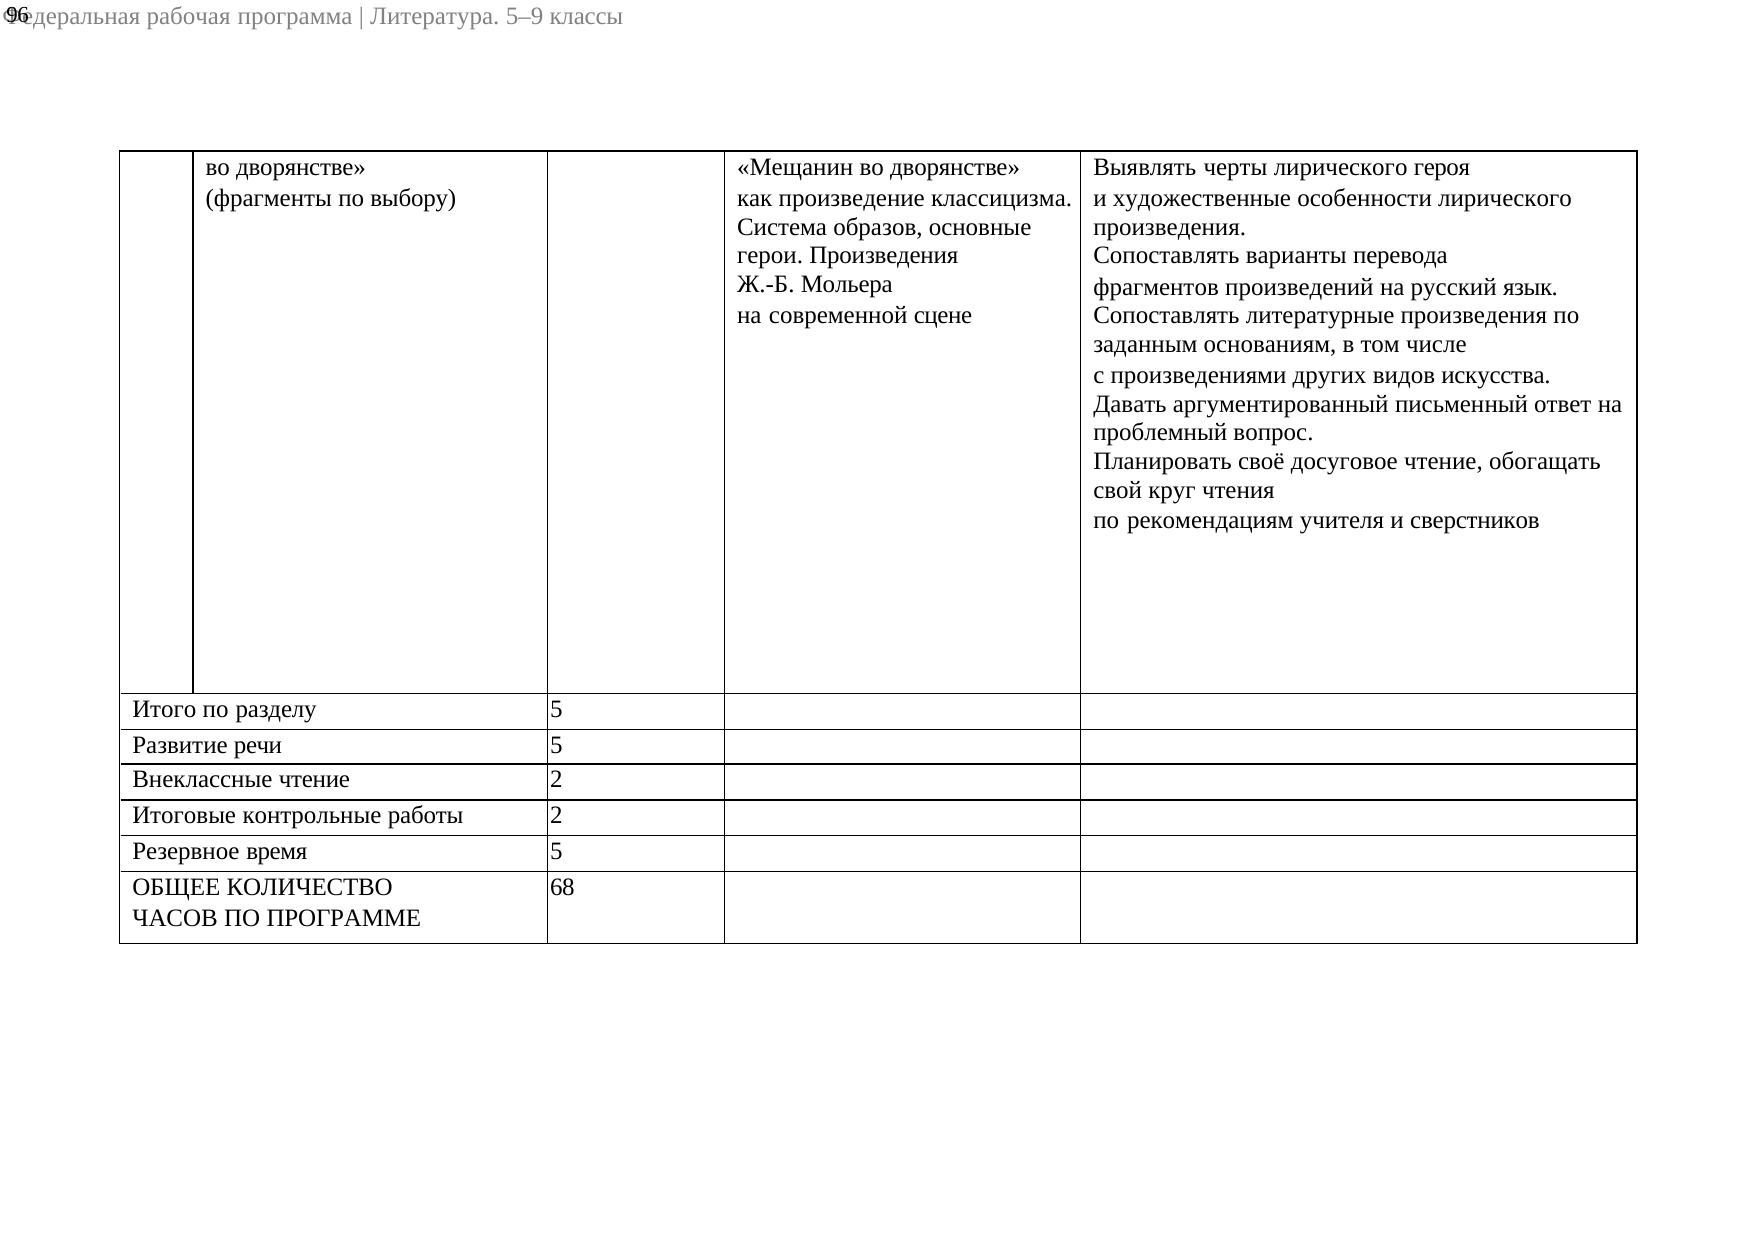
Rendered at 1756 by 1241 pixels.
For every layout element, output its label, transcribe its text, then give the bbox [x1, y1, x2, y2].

table_cell Развитие речи [120, 730, 547, 763]
table_cell 2 [548, 765, 724, 799]
table_cell [725, 694, 1080, 728]
table_cell [1081, 730, 1636, 763]
table_cell [725, 765, 1080, 799]
table_cell 68 [548, 872, 724, 943]
table_cell Внеклассные чтение [120, 764, 547, 799]
table_cell 5 [548, 730, 724, 763]
table_cell 5 [548, 836, 724, 871]
table_header [548, 152, 724, 693]
table_cell [1081, 872, 1636, 943]
table_cell [1081, 694, 1636, 728]
table_cell [1081, 801, 1636, 835]
table_cell [725, 836, 1080, 871]
table_cell 5 [548, 694, 724, 728]
table_cell [725, 801, 1080, 835]
table_cell [725, 872, 1080, 943]
table_cell Итоговые контрольные работы [120, 800, 547, 835]
table_header Выявлять черты лирического героя и художественные особенности лирического произведения. Сопоставлять варианты перевода фрагментов произведений на русский язык. Сопоставлять литературные произведения по заданным основаниям, в том числе с произведениями других видов искусства. Давать аргументированный письменный ответ на проблемный вопрос. Планировать своё досуговое чтение, обогащать свой круг чтения по рекомендациям учителя и сверстников [1081, 152, 1636, 693]
table_cell ОБЩЕЕ КОЛИЧЕСТВО ЧАСОВ ПО ПРОГРАММЕ [120, 872, 547, 943]
table_cell Резервное время [120, 836, 547, 871]
table_header во дворянстве» (фрагменты по выбору) [194, 152, 547, 693]
table_cell [725, 730, 1080, 763]
table_header «Мещанин во дворянстве» как произведение классицизма. Система образов, основные герои. Произведения Ж.-Б. Мольера на современной сцене [725, 152, 1080, 693]
table_cell Итого по разделу [120, 694, 547, 728]
table_cell 2 [548, 801, 724, 835]
table_cell [1081, 765, 1636, 799]
table_header [120, 152, 192, 693]
table_cell [1081, 836, 1636, 871]
